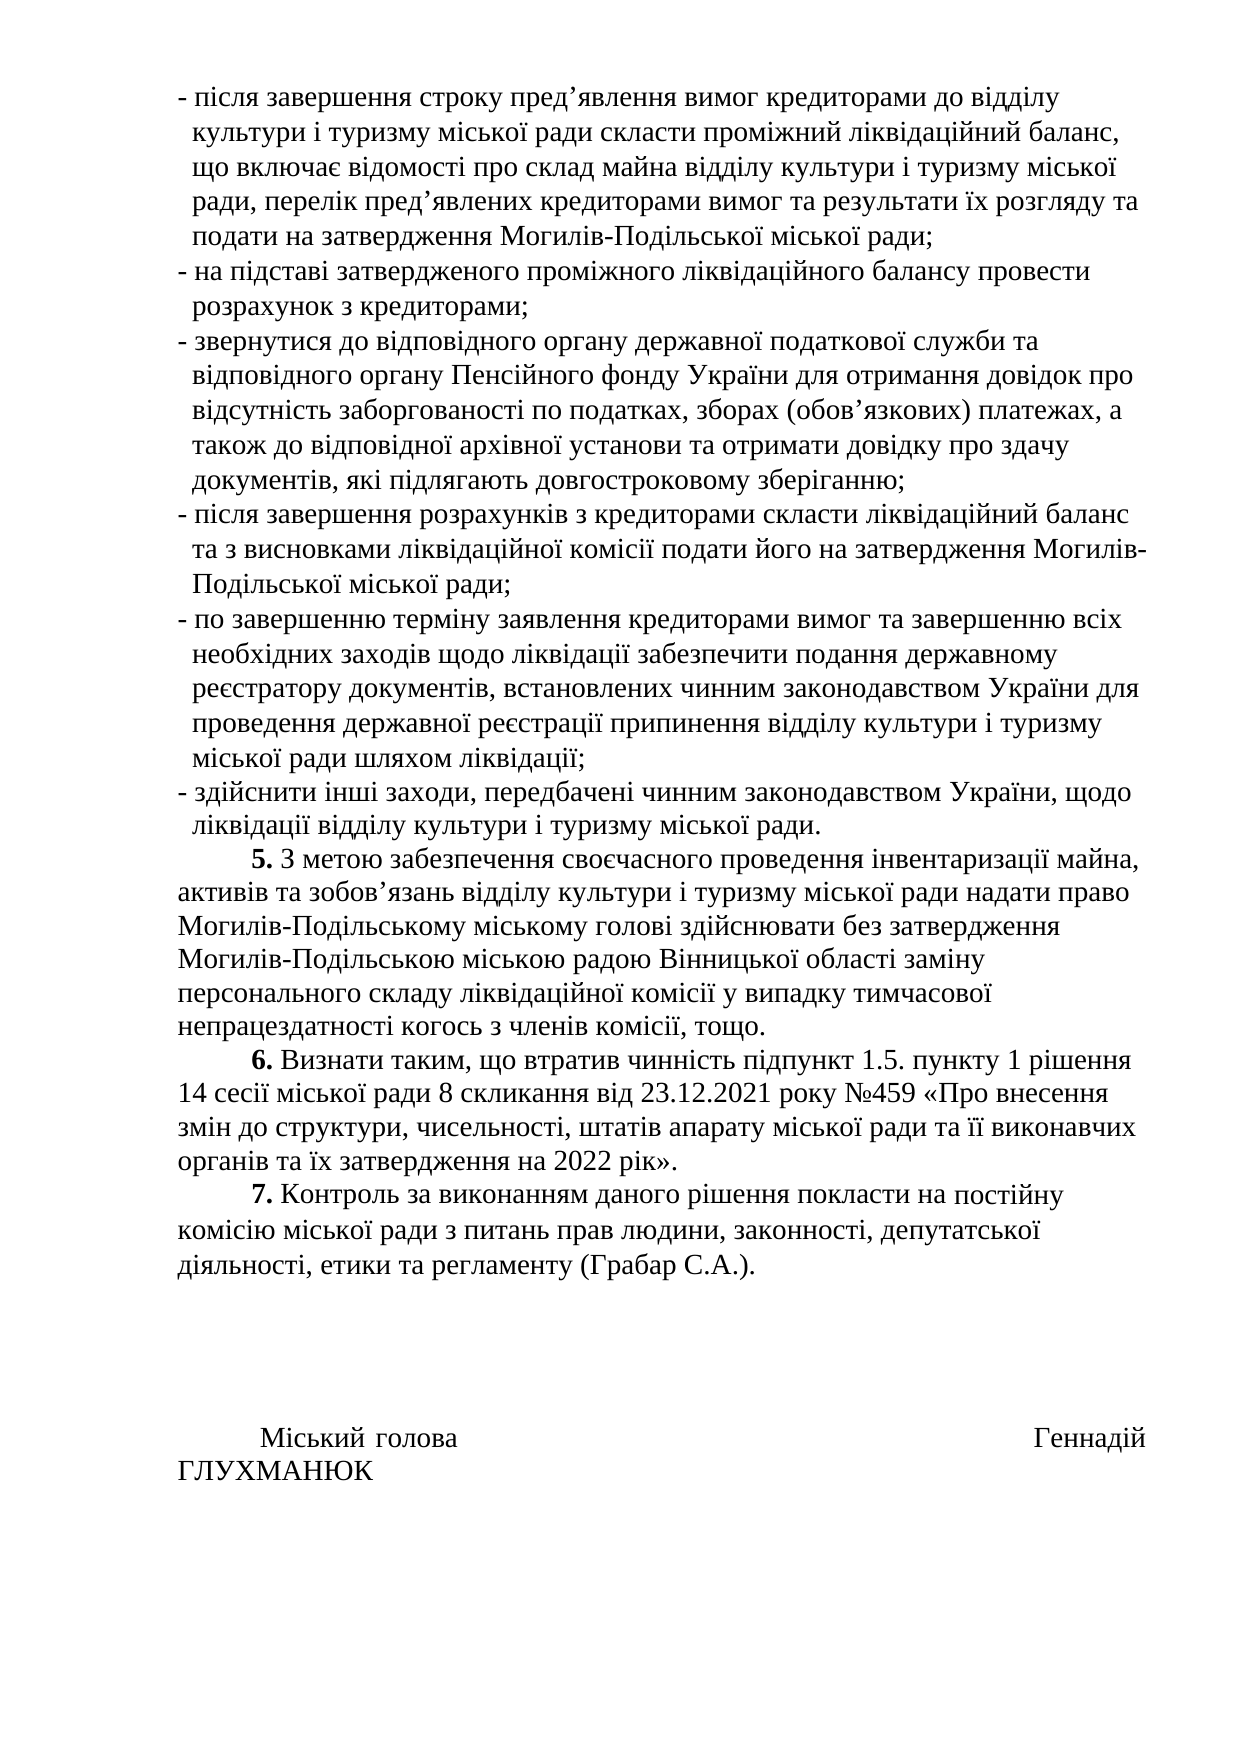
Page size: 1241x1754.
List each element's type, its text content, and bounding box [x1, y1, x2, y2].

text подати на затвердження Могилів-Подільської міської ради; [177, 217, 1152, 252]
text 5. З метою забезпечення своєчасного проведення інвентаризації майна, активів та зобов’язань відділу культури і туризму міської ради надати право Могилів-Подільському міському голові здійснювати без затвердження Могилів-Подільською міською радою Вінницької області заміну персонального складу ліквідаційної комісії у випадку тимчасової непрацездатності когось з членів комісії, тощо. [177, 841, 1152, 1042]
text також до відповідної архівної установи та отримати довідку про здачу [177, 426, 1152, 461]
text - по завершенню терміну заявлення кредиторами вимог та завершенню всіх [177, 600, 1152, 634]
text - після завершення розрахунків з кредиторами скласти ліквідаційний баланс [177, 495, 1152, 530]
text ради, перелік пред’явлених кредиторами вимог та результати їх розгляду та [177, 182, 1152, 217]
text Міський голова Геннадій ГЛУХМАНЮК [177, 1420, 1152, 1487]
text - звернутися до відповідного органу державної податкової служби та [177, 321, 1152, 356]
text ліквідації відділу культури і туризму міської ради. [177, 807, 1152, 841]
text та з висновками ліквідаційної комісії подати його на затвердження Могилів- [177, 530, 1152, 565]
text - після завершення строку пред’явлення вимог кредиторами до відділу [177, 78, 1152, 113]
text - на підставі затвердженого проміжного ліквідаційного балансу провести [177, 252, 1152, 287]
text культури і туризму міської ради скласти проміжний ліквідаційний баланс, [177, 113, 1152, 147]
text що включає відомості про склад майна відділу культури і туризму міської [177, 147, 1152, 182]
text відсутність заборгованості по податках, зборах (обов’язкових) платежах, а [177, 391, 1152, 426]
text документів, які підлягають довгостроковому зберіганню; [177, 461, 1152, 495]
text необхідних заходів щодо ліквідації забезпечити подання державному [177, 634, 1152, 669]
text відповідного органу Пенсійного фонду України для отримання довідок про [177, 356, 1152, 391]
text проведення державної реєстрації припинення відділу культури і туризму [177, 704, 1152, 739]
text 6. Визнати таким, що втратив чинність підпункт 1.5. пункту 1 рішення 14 сесії міської ради 8 скликання від 23.12.2021 року №459 «Про внесення змін до структури, чисельності, штатів апарату міської ради та її виконавчих органів та їх затвердження на 2022 рік». [177, 1042, 1152, 1176]
text 7. Контроль за виконанням даного рішення покласти на постійну комісію міської ради з питань прав людини, законності, депутатської діяльності, етики та регламенту (Грабар С.А.). [177, 1176, 1152, 1281]
text міської ради шляхом ліквідації; [177, 739, 1152, 774]
text реєстратору документів, встановлених чинним законодавством України для [177, 669, 1152, 704]
text Подільської міської ради; [177, 565, 1152, 600]
text - здійснити інші заходи, передбачені чинним законодавством України, щодо [177, 774, 1152, 807]
text розрахунок з кредиторами; [177, 287, 1152, 321]
